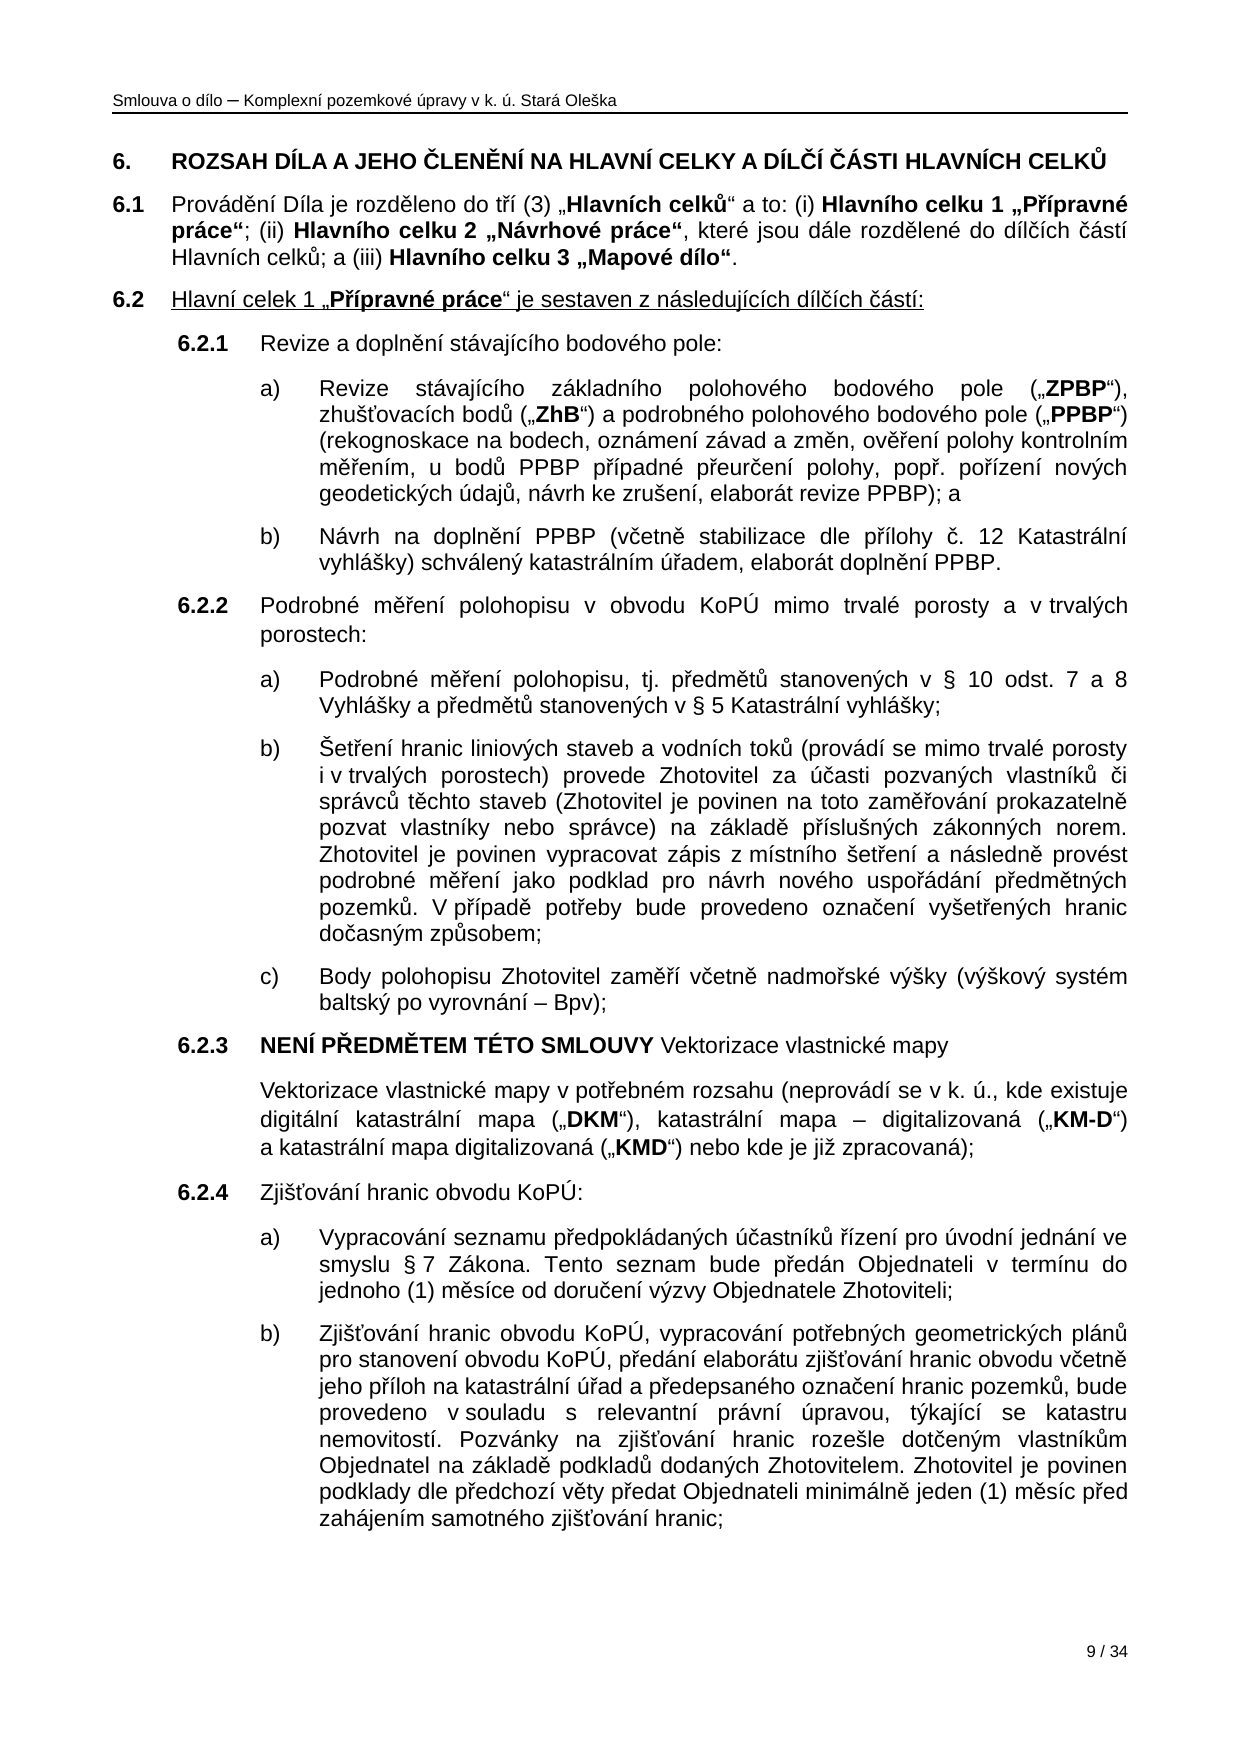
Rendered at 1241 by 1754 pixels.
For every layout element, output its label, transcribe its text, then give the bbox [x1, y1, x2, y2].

list Šetření hranic liniových staveb a vodních toků (provádí se mimo trvalé porosty i v trvalých porostech) provede Zhotovitel za účasti pozvaných vlastníků či správců těchto staveb (Zhotovitel je povinen na toto zaměřování prokazatelně pozvat vlastníky nebo správce) na základě příslušných zákonných norem. Zhotovitel je povinen vypracovat zápis z místního šetření a následně provést podrobné měření jako podklad pro návrh nového uspořádání předmětných pozemků. V případě potřeby bude provedeno označení vyšetřených hranic dočasným způsobem; [260, 735, 1128, 946]
text Rozsah díla a jeho členění na hlavní celky a dílčí části Hlavních celků [112, 148, 1128, 174]
list Vypracování seznamu předpokládaných účastníků řízení pro úvodní jednání ve smyslu § 7 Zákona. Tento seznam bude předán Objednateli v termínu do jednoho (1) měsíce od doručení výzvy Objednatele Zhotoviteli; [260, 1224, 1128, 1303]
list Revize stávajícího základního polohového bodového pole („ZPBP“), zhušťovacích bodů („ZhB“) a podrobného polohového bodového pole („PPBP“) (rekognoskace na bodech, oznámení závad a změn, ověření polohy kontrolním měřením, u bodů PPBP případné přeurčení polohy, popř. pořízení nových geodetických údajů, návrh ke zrušení, elaborát revize PPBP); a [260, 374, 1128, 506]
text Podrobné měření polohopisu v obvodu KoPÚ mimo trvalé porosty a v trvalých porostech: [177, 592, 1128, 647]
list Podrobné měření polohopisu, tj. předmětů stanovených v § 10 odst. 7 a 8 Vyhlášky a předmětů stanovených v § 5 Katastrální vyhlášky; [260, 666, 1128, 719]
text NENÍ PŘEDMĚTEM TÉTO SMLOUVY Vektorizace vlastnické mapy [177, 1032, 1128, 1058]
list Vektorizace vlastnické mapy v potřebném rozsahu (neprovádí se v k. ú., kde existuje digitální katastrální mapa („DKM“), katastrální mapa – digitalizovaná („KM-D“) a katastrální mapa digitalizovaná („KMD“) nebo kde je již zpracovaná); [260, 1077, 1128, 1161]
text Provádění Díla je rozděleno do tří (3) „Hlavních celků“ a to: (i) Hlavního celku 1 „Přípravné práce“; (ii) Hlavního celku 2 „Návrhové práce“, které jsou dále rozdělené do dílčích částí Hlavních celků; a (iii) Hlavního celku 3 „Mapové dílo“. [112, 191, 1128, 270]
text Revize a doplnění stávajícího bodového pole: [177, 329, 1128, 356]
list Zjišťování hranic obvodu KoPÚ, vypracování potřebných geometrických plánů pro stanovení obvodu KoPÚ, předání elaborátu zjišťování hranic obvodu včetně jeho příloh na katastrální úřad a předepsaného označení hranic pozemků, bude provedeno v souladu s relevantní právní úpravou, týkající se katastru nemovitostí. Pozvánky na zjišťování hranic rozešle dotčeným vlastníkům Objednatel na základě podkladů dodaných Zhotovitelem. Zhotovitel je povinen podklady dle předchozí věty předat Objednateli minimálně jeden (1) měsíc před zahájením samotného zjišťování hranic; [260, 1320, 1128, 1531]
list Body polohopisu Zhotovitel zaměří včetně nadmořské výšky (výškový systém baltský po vyrovnání – Bpv); [260, 963, 1128, 1016]
list Návrh na doplnění PPBP (včetně stabilizace dle přílohy č. 12 Katastrální vyhlášky) schválený katastrálním úřadem, elaborát doplnění PPBP. [260, 523, 1128, 576]
text Hlavní celek 1 „Přípravné práce“ je sestaven z následujících dílčích částí: [112, 286, 1128, 313]
text Zjišťování hranic obvodu KoPÚ: [177, 1179, 1128, 1206]
